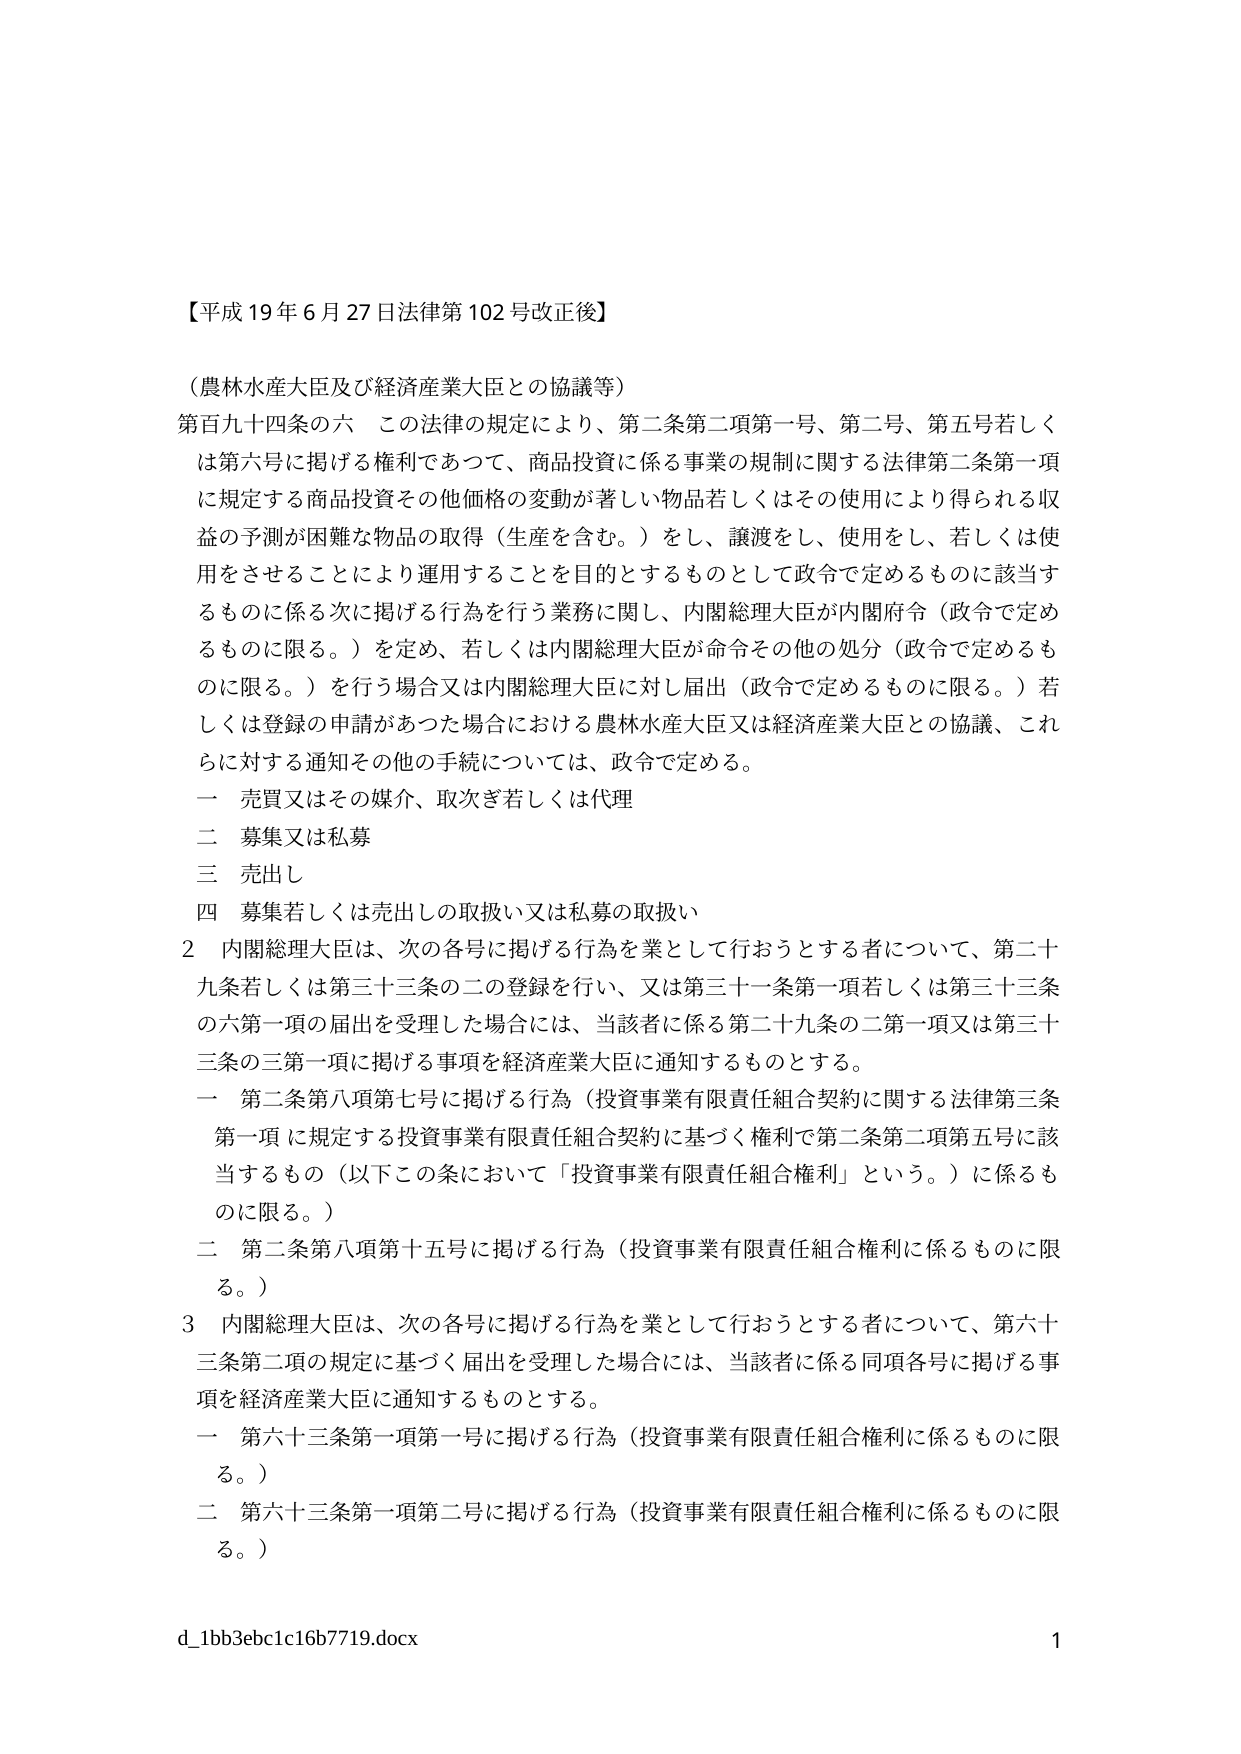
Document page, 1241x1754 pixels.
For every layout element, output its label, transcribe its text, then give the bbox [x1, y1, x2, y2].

text ３ 内閣総理大臣は、次の各号に掲げる行為を業として行おうとする者について、第六十三条第二項の規定に基づく届出を受理した場合には、当該者に係る同項各号に掲げる事項を経済産業大臣に通知するものとする。 [177, 1304, 1063, 1417]
text 第百九十四条の六 この法律の規定により、第二条第二項第一号、第二号、第五号若しくは第六号に掲げる権利であつて、商品投資に係る事業の規制に関する法律第二条第一項 に規定する商品投資その他価格の変動が著しい物品若しくはその使用により得られる収益の予測が困難な物品の取得（生産を含む。）をし、譲渡をし、使用をし、若しくは使用をさせることにより運用することを目的とするものとして政令で定めるものに該当するものに係る次に掲げる行為を行う業務に関し、内閣総理大臣が内閣府令（政令で定めるものに限る。）を定め、若しくは内閣総理大臣が命令その他の処分（政令で定めるものに限る。）を行う場合又は内閣総理大臣に対し届出（政令で定めるものに限る。）若しくは登録の申請があつた場合における農林水産大臣又は経済産業大臣との協議、これらに対する通知その他の手続については、政令で定める。 [177, 404, 1063, 779]
text 二 第二条第八項第十五号に掲げる行為（投資事業有限責任組合権利に係るものに限る。） [196, 1229, 1063, 1304]
text 【平成19年6月27日法律第102号改正後】 [177, 292, 1063, 329]
text 三 売出し [196, 854, 1063, 892]
text 四 募集若しくは売出しの取扱い又は私募の取扱い [196, 892, 1063, 929]
text 一 第六十三条第一項第一号に掲げる行為（投資事業有限責任組合権利に係るものに限る。） [196, 1417, 1063, 1492]
text 一 売買又はその媒介、取次ぎ若しくは代理 [196, 779, 1063, 817]
text 二 募集又は私募 [196, 817, 1063, 854]
text 一 第二条第八項第七号に掲げる行為（投資事業有限責任組合契約に関する法律第三条第一項 に規定する投資事業有限責任組合契約に基づく権利で第二条第二項第五号に該当するもの（以下この条において「投資事業有限責任組合権利」という。）に係るものに限る。） [196, 1079, 1063, 1229]
text 二 第六十三条第一項第二号に掲げる行為（投資事業有限責任組合権利に係るものに限る。） [196, 1492, 1063, 1567]
text ２ 内閣総理大臣は、次の各号に掲げる行為を業として行おうとする者について、第二十九条若しくは第三十三条の二の登録を行い、又は第三十一条第一項若しくは第三十三条の六第一項の届出を受理した場合には、当該者に係る第二十九条の二第一項又は第三十三条の三第一項に掲げる事項を経済産業大臣に通知するものとする。 [177, 929, 1063, 1079]
text （農林水産大臣及び経済産業大臣との協議等） [177, 367, 1063, 404]
